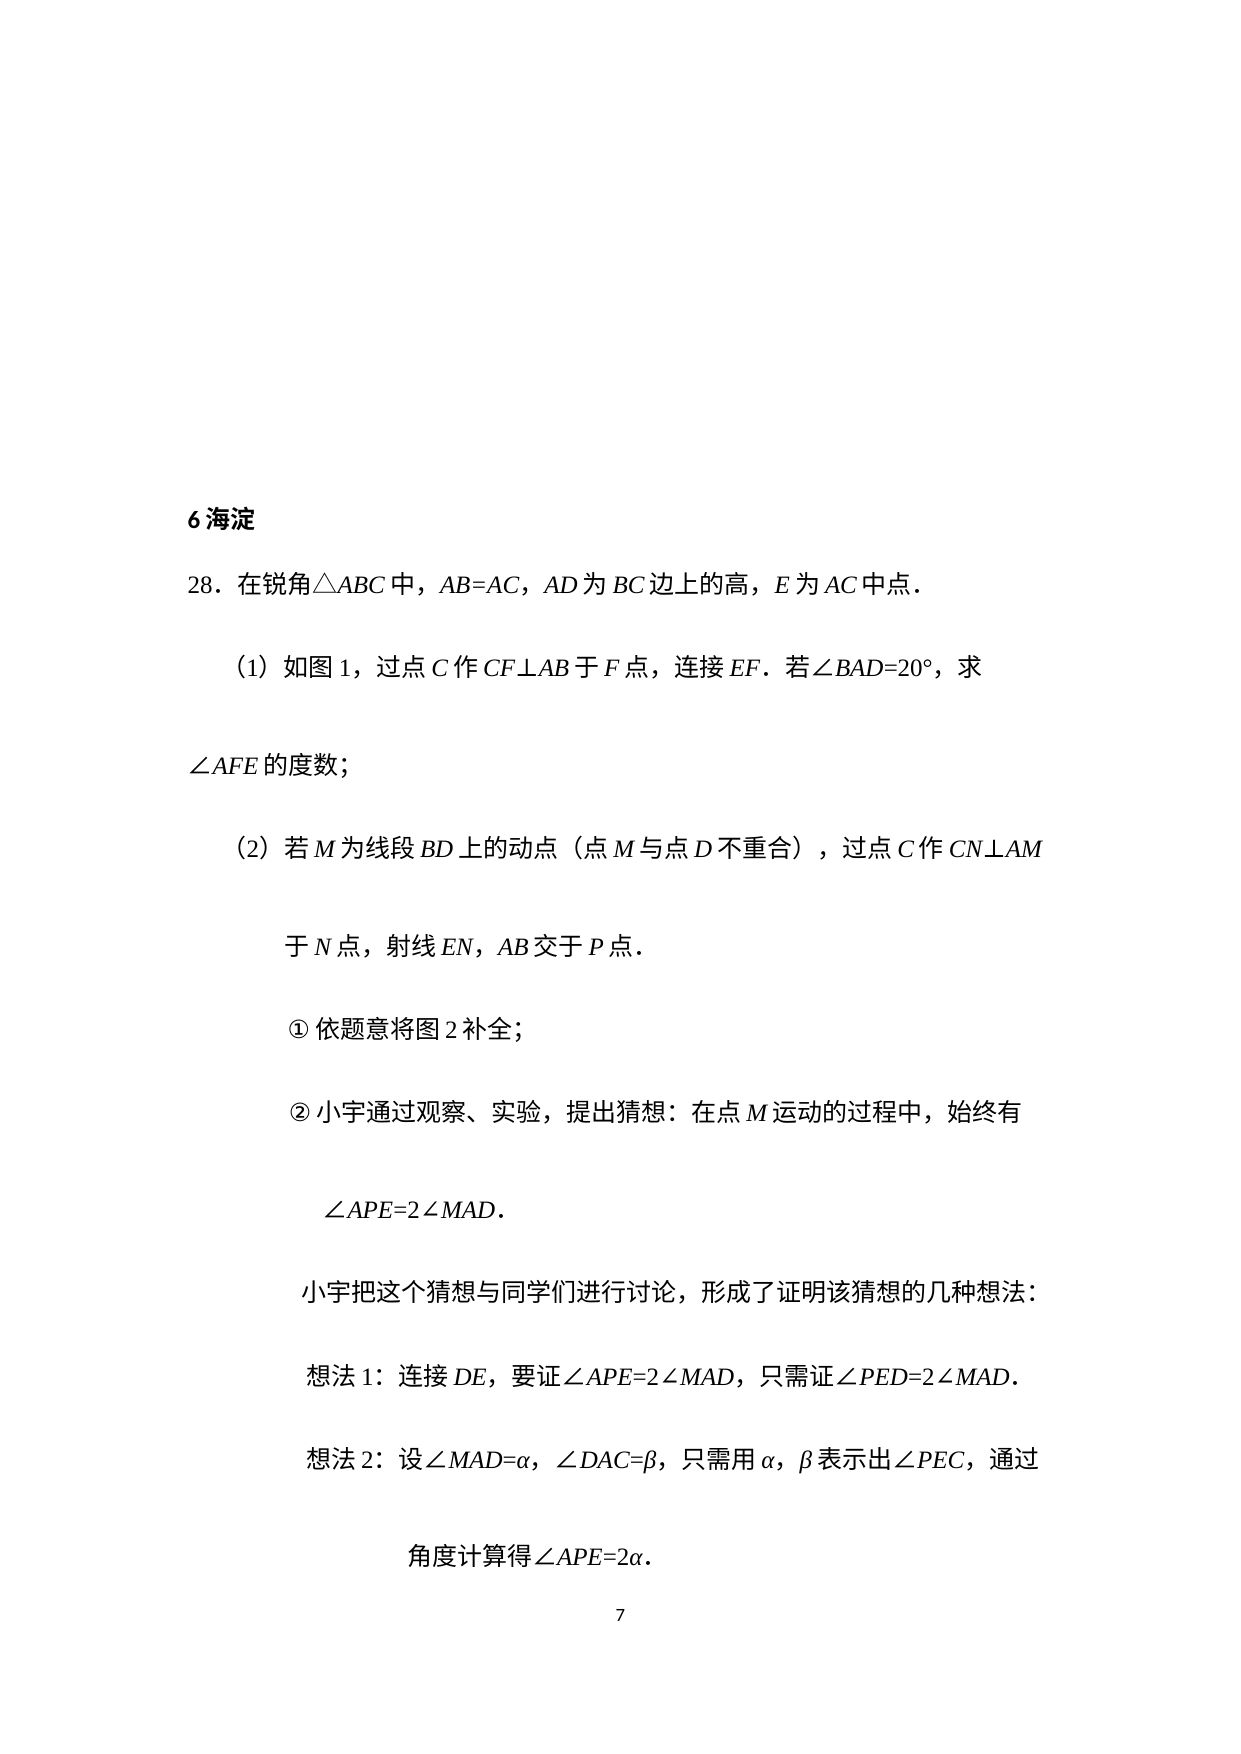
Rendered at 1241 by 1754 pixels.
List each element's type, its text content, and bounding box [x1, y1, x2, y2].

text （1）如图1，过点C作CF⊥AB于F点，连接EF．若∠BAD=20°，求∠AFE的度数； [187, 633, 1053, 796]
text 想法1：连接DE，要证∠APE=2∠MAD，只需证∠PED=2∠MAD． [306, 1342, 1053, 1407]
text 6海淀 [187, 485, 1053, 550]
text 28．在锐角△ABC中，AB=AC，AD为BC边上的高，E为AC中点． [187, 550, 1053, 615]
text 小宇把这个猜想与同学们进行讨论，形成了证明该猜想的几种想法： [301, 1258, 1053, 1323]
text ①依题意将图2补全； [187, 995, 1053, 1060]
text ②小宇通过观察、实验，提出猜想：在点M运动的过程中，始终有∠APE=2∠MAD． [289, 1078, 1053, 1240]
text 想法2：设∠MAD=α，∠DAC=β，只需用α，β表示出∠PEC，通过角度计算得∠APE=2α． [306, 1425, 1053, 1587]
text （2）若M为线段BD上的动点（点M与点D不重合），过点C作CN⊥AM于N点，射线EN，AB交于P点． [221, 814, 1053, 977]
